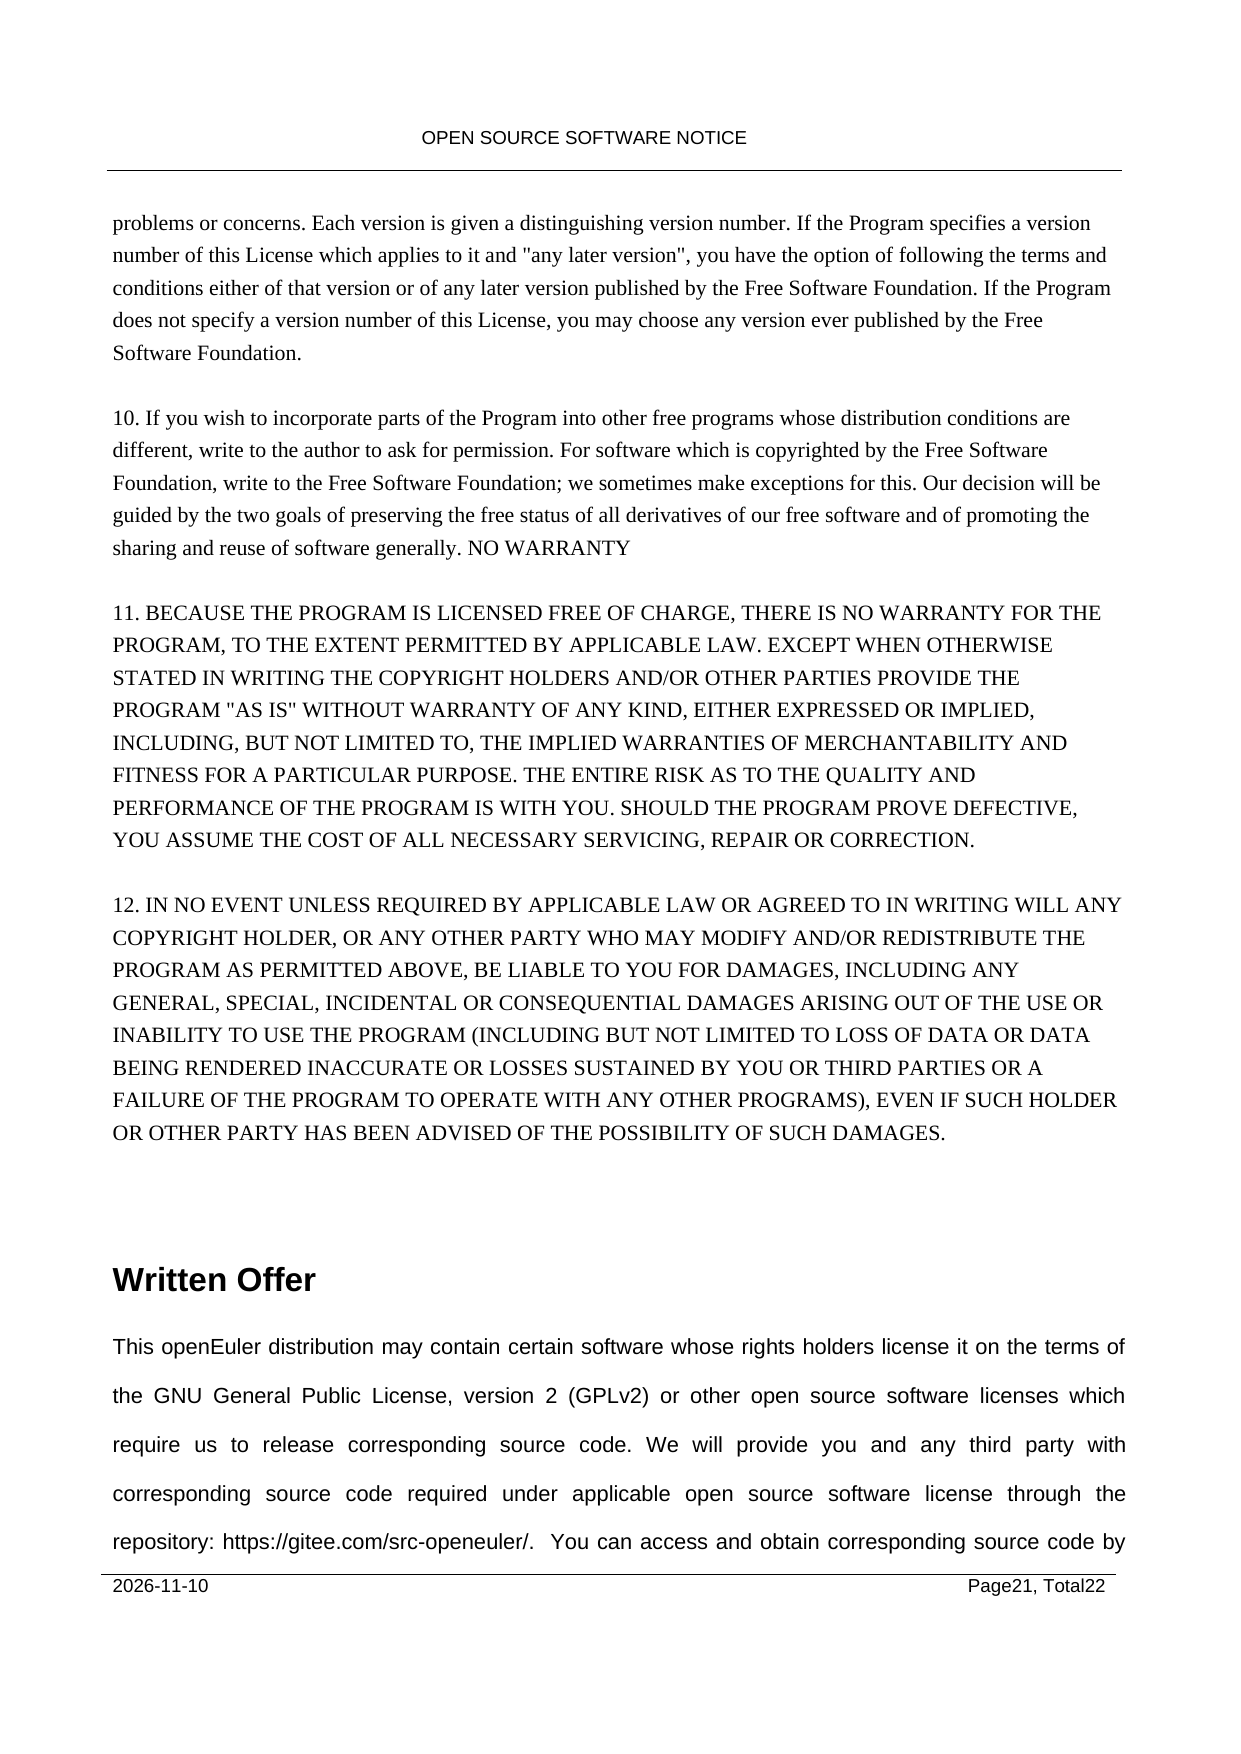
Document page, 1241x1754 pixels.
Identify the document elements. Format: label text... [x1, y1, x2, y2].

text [112, 1331, 1128, 1558]
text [112, 206, 1128, 1246]
text Written Offer [112, 1246, 1128, 1311]
